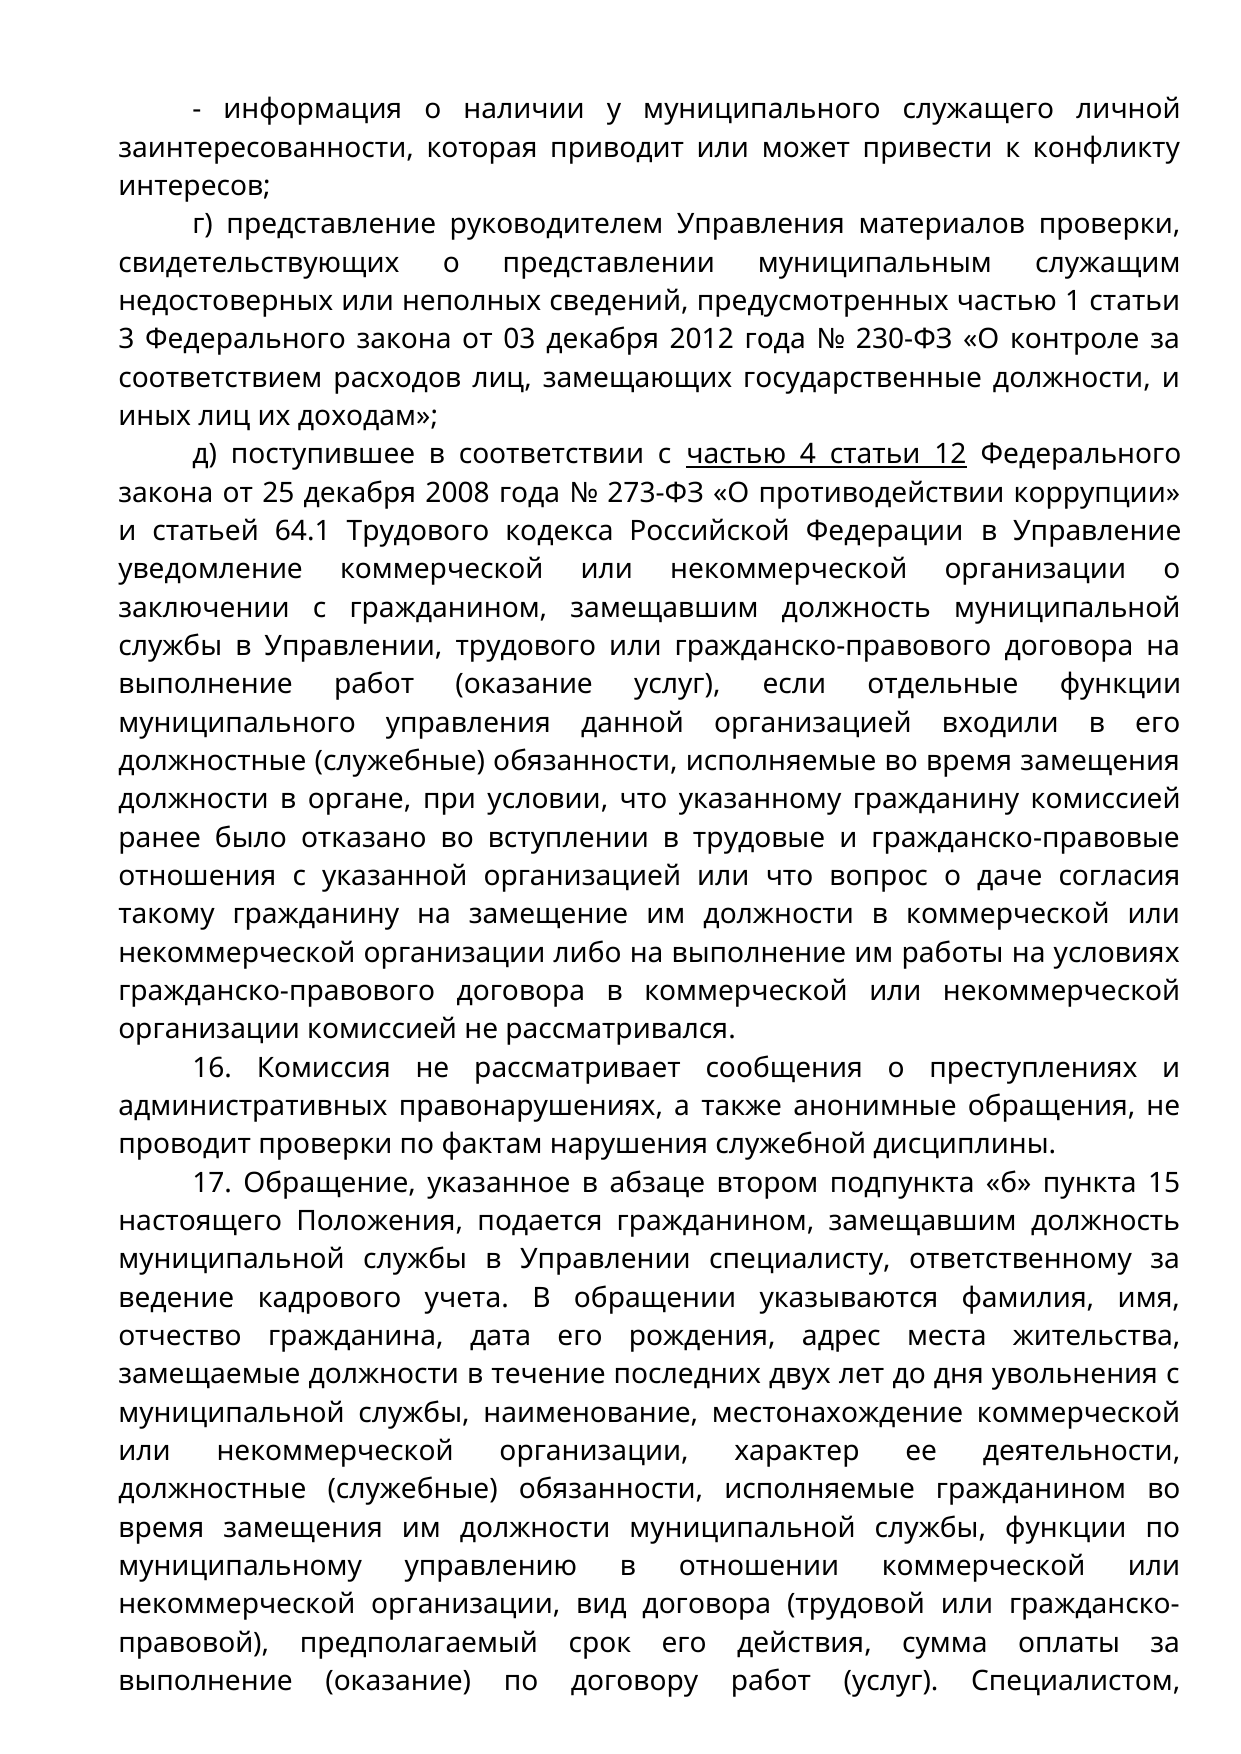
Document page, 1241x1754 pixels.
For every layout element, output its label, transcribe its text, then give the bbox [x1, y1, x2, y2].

text г) представление руководителем Управления материалов проверки, свидетельствующих о представлении муниципальным служащим недостоверных или неполных сведений, предусмотренных частью 1 статьи 3 Федерального закона от 03 декабря 2012 года № 230-ФЗ «О контроле за соответствием расходов лиц, замещающих государственные должности, и иных лиц их доходам»; [118, 204, 1181, 434]
text - информация о наличии у муниципального служащего личной заинтересованности, которая приводит или может привести к конфликту интересов; [118, 89, 1181, 204]
text 16. Комиссия не рассматривает сообщения о преступлениях и административных правонарушениях, а также анонимные обращения, не проводит проверки по фактам нарушения служебной дисциплины. [118, 1047, 1181, 1162]
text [118, 1162, 1181, 1699]
text д) поступившее в соответствии с частью 4 статьи 12 Федерального закона от 25 декабря 2008 года № 273-ФЗ «О противодействии коррупции» и статьей 64.1 Трудового кодекса Российской Федерации в Управление уведомление коммерческой или некоммерческой организации о заключении с гражданином, замещавшим должность муниципальной службы в Управлении, трудового или гражданско-правового договора на выполнение работ (оказание услуг), если отдельные функции муниципального управления данной организацией входили в его должностные (служебные) обязанности, исполняемые во время замещения должности в органе, при условии, что указанному гражданину комиссией ранее было отказано во вступлении в трудовые и гражданско-правовые отношения с указанной организацией или что вопрос о даче согласия такому гражданину на замещение им должности в коммерческой или некоммерческой организации либо на выполнение им работы на условиях гражданско-правового договора в коммерческой или некоммерческой организации комиссией не рассматривался. [118, 434, 1181, 1047]
